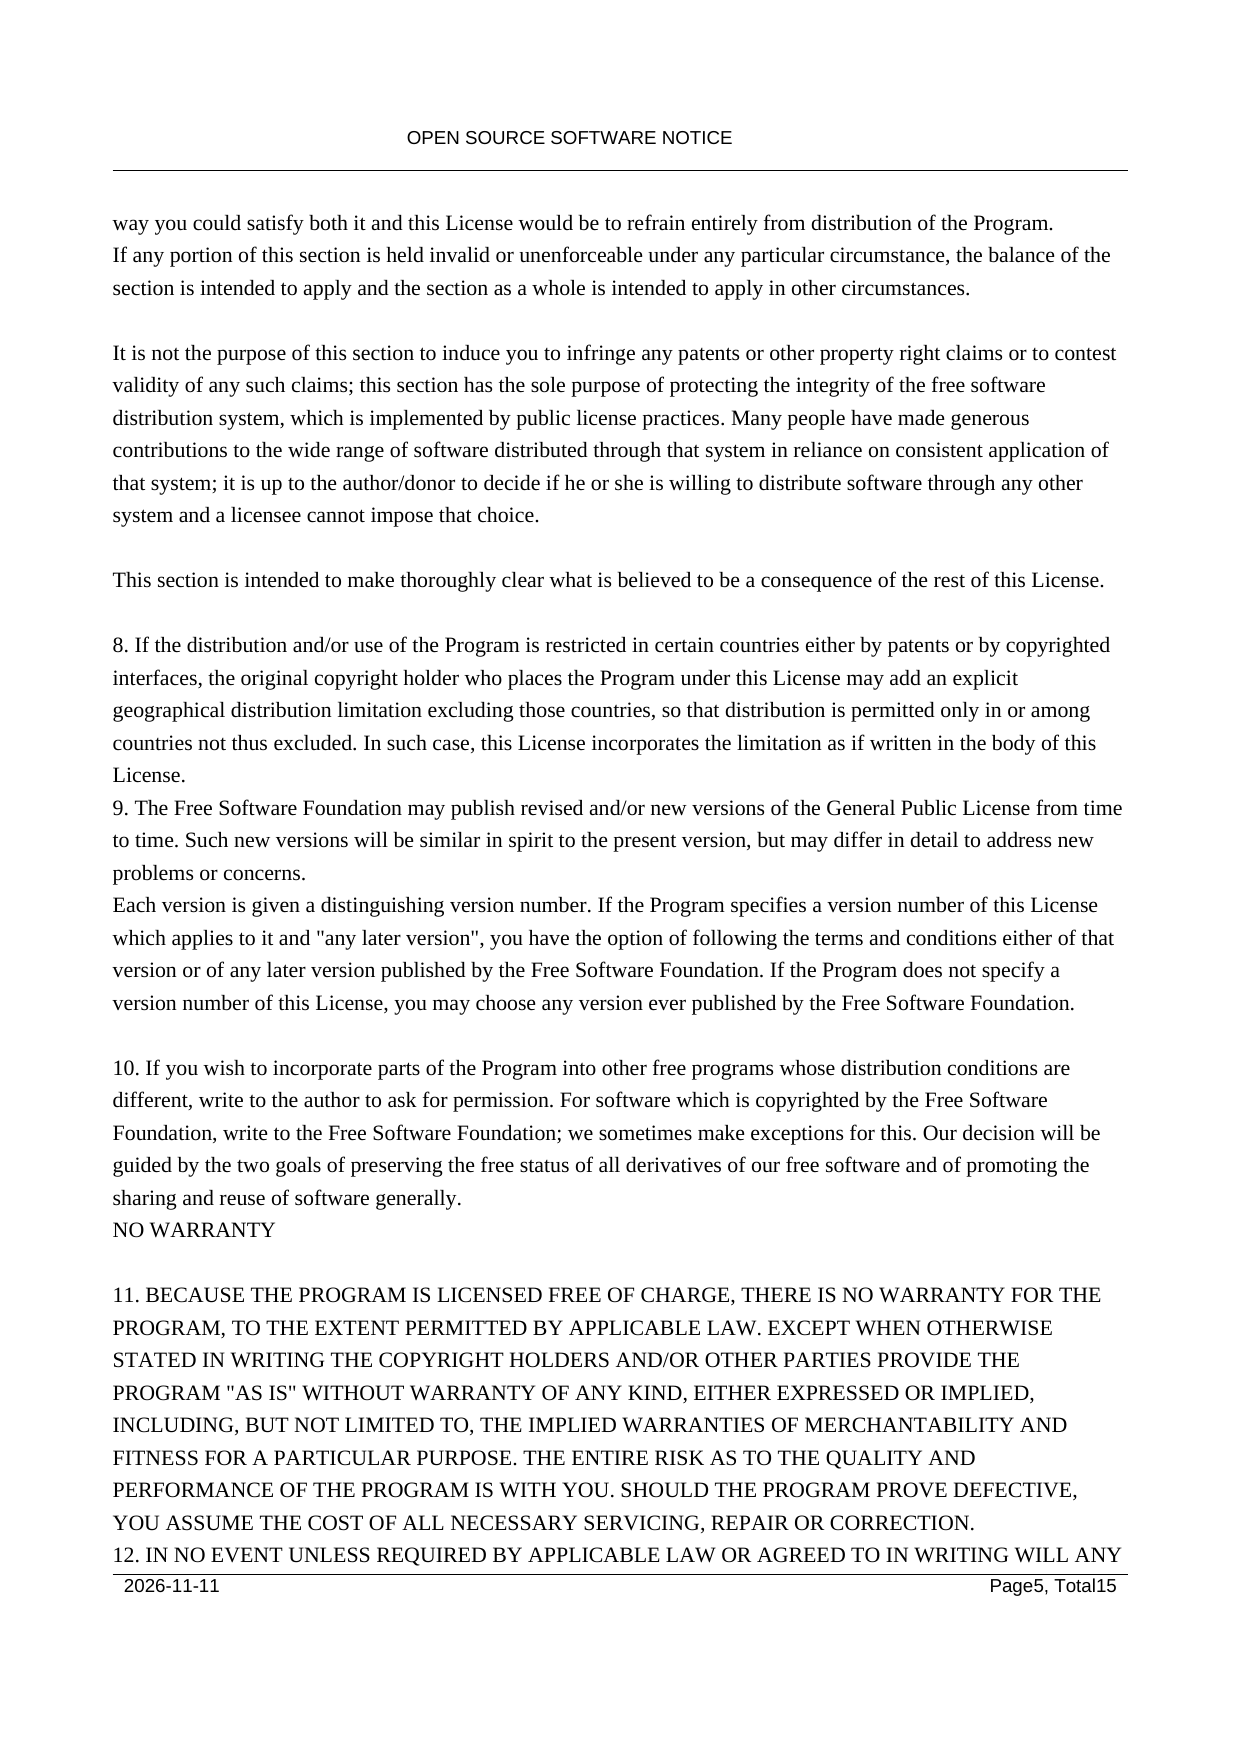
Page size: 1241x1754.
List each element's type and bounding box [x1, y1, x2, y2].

text [112, 206, 1128, 1571]
